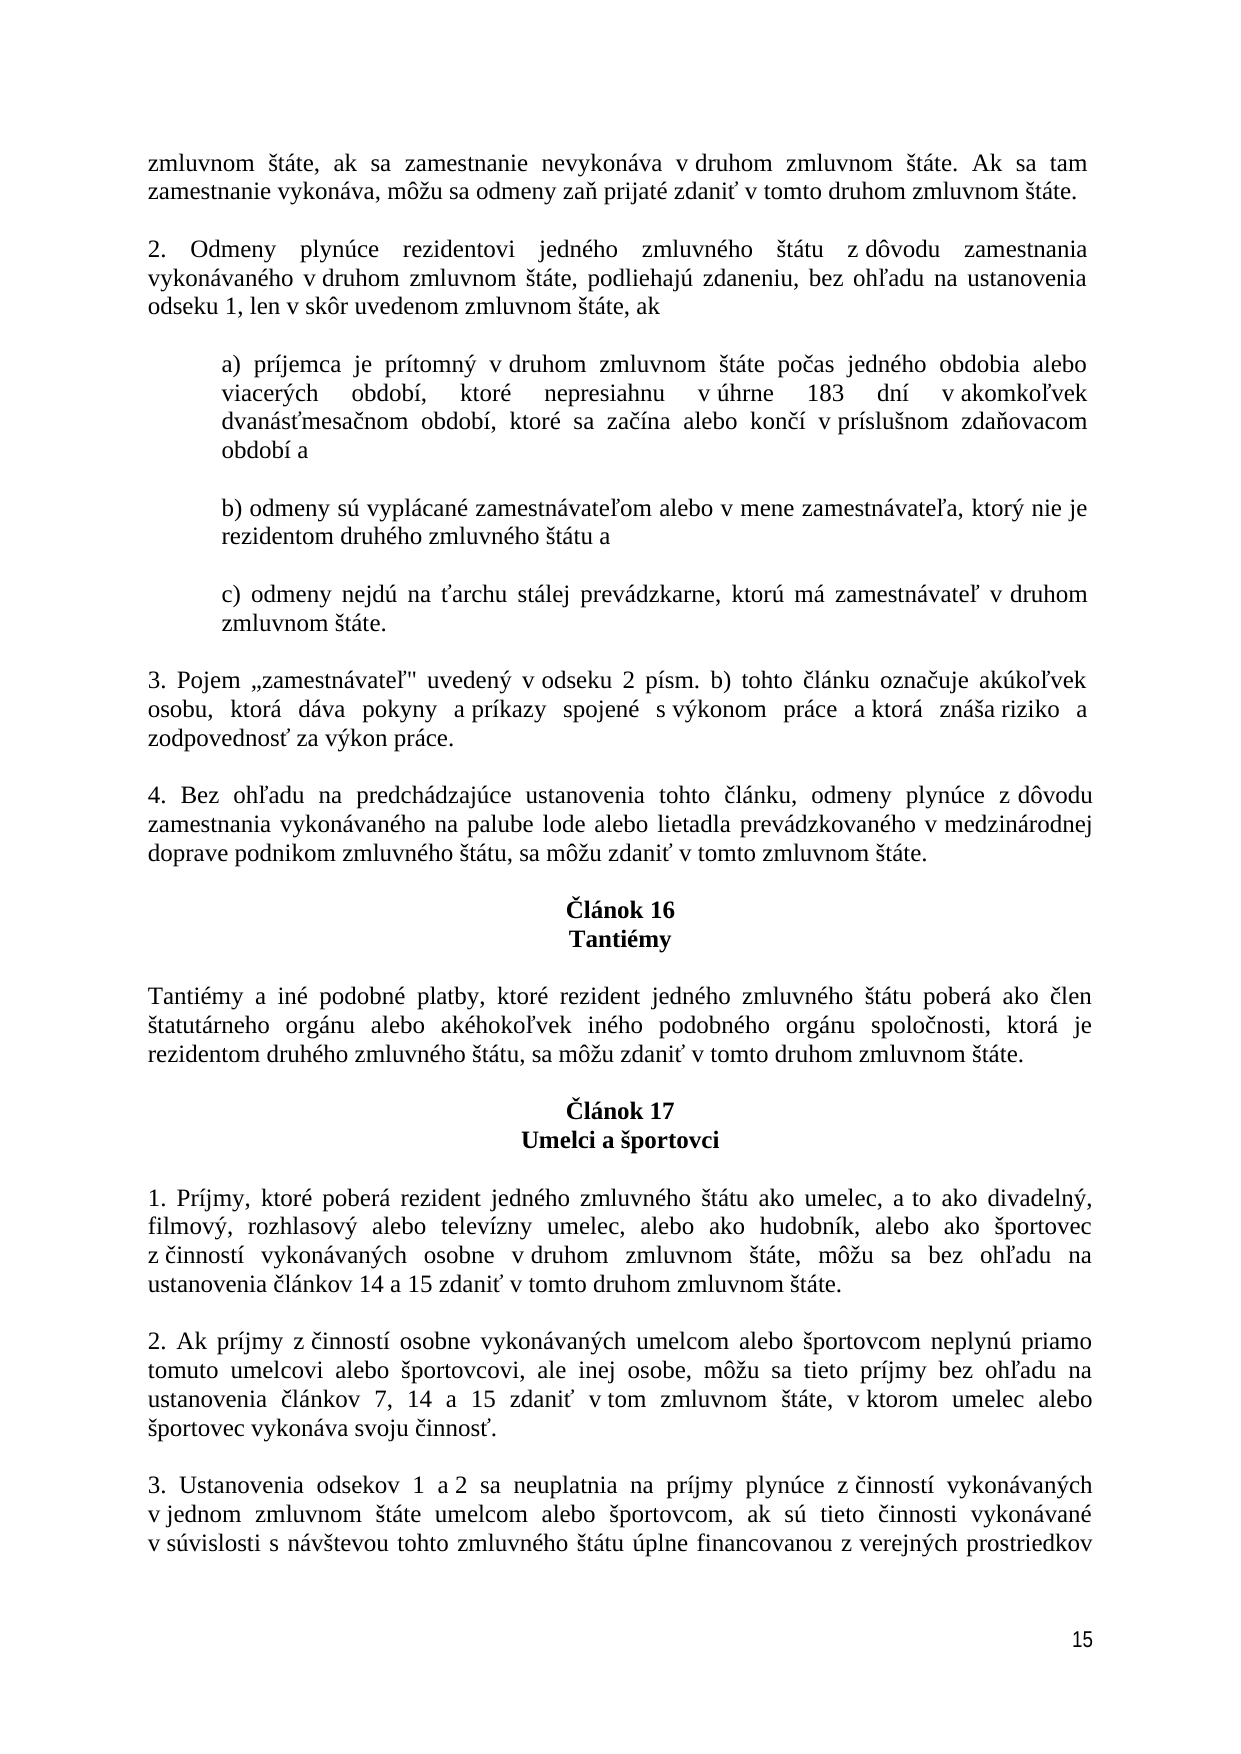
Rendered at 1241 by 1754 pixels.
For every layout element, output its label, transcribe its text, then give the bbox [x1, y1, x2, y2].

text 3. Pojem „zamestnávateľ" uvedený v odseku 2 písm. b) tohto článku označuje akúkoľvek osobu, ktorá dáva pokyny a príkazy spojené s výkonom práce a ktorá znáša riziko a zodpovednosť za výkon práce. [148, 665, 1087, 751]
text Tantiémy a iné podobné platby, ktoré rezident jedného zmluvného štátu poberá ako člen štatutárneho orgánu alebo akéhokoľvek iného podobného orgánu spoločnosti, ktorá je rezidentom druhého zmluvného štátu, sa môžu zdaniť v tomto druhom zmluvnom štáte. [148, 981, 1093, 1068]
text a) príjemca je prítomný v druhom zmluvnom štáte počas jedného obdobia alebo viacerých období, ktoré nepresiahnu v úhrne 183 dní v akomkoľvek dvanásťmesačnom období, ktoré sa začína alebo končí v príslušnom zdaňovacom období a [221, 349, 1087, 464]
text Umelci a športovci [148, 1125, 1093, 1154]
text Článok 17 [148, 1096, 1093, 1125]
text b) odmeny sú vyplácané zamestnávateľom alebo v mene zamestnávateľa, ktorý nie je rezidentom druhého zmluvného štátu a [221, 493, 1087, 550]
text 1. Príjmy, ktoré poberá rezident jedného zmluvného štátu ako umelec, a to ako divadelný, filmový, rozhlasový alebo televízny umelec, alebo ako hudobník, alebo ako športovec z činností vykonávaných osobne v druhom zmluvnom štáte, môžu sa bez ohľadu na ustanovenia článkov 14 a 15 zdaniť v tomto druhom zmluvnom štáte. [148, 1183, 1093, 1298]
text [148, 148, 1087, 205]
text 4. Bez ohľadu na predchádzajúce ustanovenia tohto článku, odmeny plynúce z dôvodu zamestnania vykonávaného na palube lode alebo lietadla prevádzkovaného v medzinárodnej doprave podnikom zmluvného štátu, sa môžu zdaniť v tomto zmluvnom štáte. [148, 780, 1093, 866]
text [148, 1470, 1093, 1556]
text 2. Odmeny plynúce rezidentovi jedného zmluvného štátu z dôvodu zamestnania vykonávaného v druhom zmluvnom štáte, podliehajú zdaneniu, bez ohľadu na ustanovenia odseku 1, len v skôr uvedenom zmluvnom štáte, ak [148, 234, 1087, 320]
text Tantiémy [148, 924, 1093, 953]
text 2. Ak príjmy z činností osobne vykonávaných umelcom alebo športovcom neplynú priamo tomuto umelcovi alebo športovcovi, ale inej osobe, môžu sa tieto príjmy bez ohľadu na ustanovenia článkov 7, 14 a 15 zdaniť v tom zmluvnom štáte, v ktorom umelec alebo športovec vykonáva svoju činnosť. [148, 1326, 1093, 1441]
text c) odmeny nejdú na ťarchu stálej prevádzkarne, ktorú má zamestnávateľ v druhom zmluvnom štáte. [221, 579, 1087, 636]
text Článok 16 [148, 895, 1093, 924]
